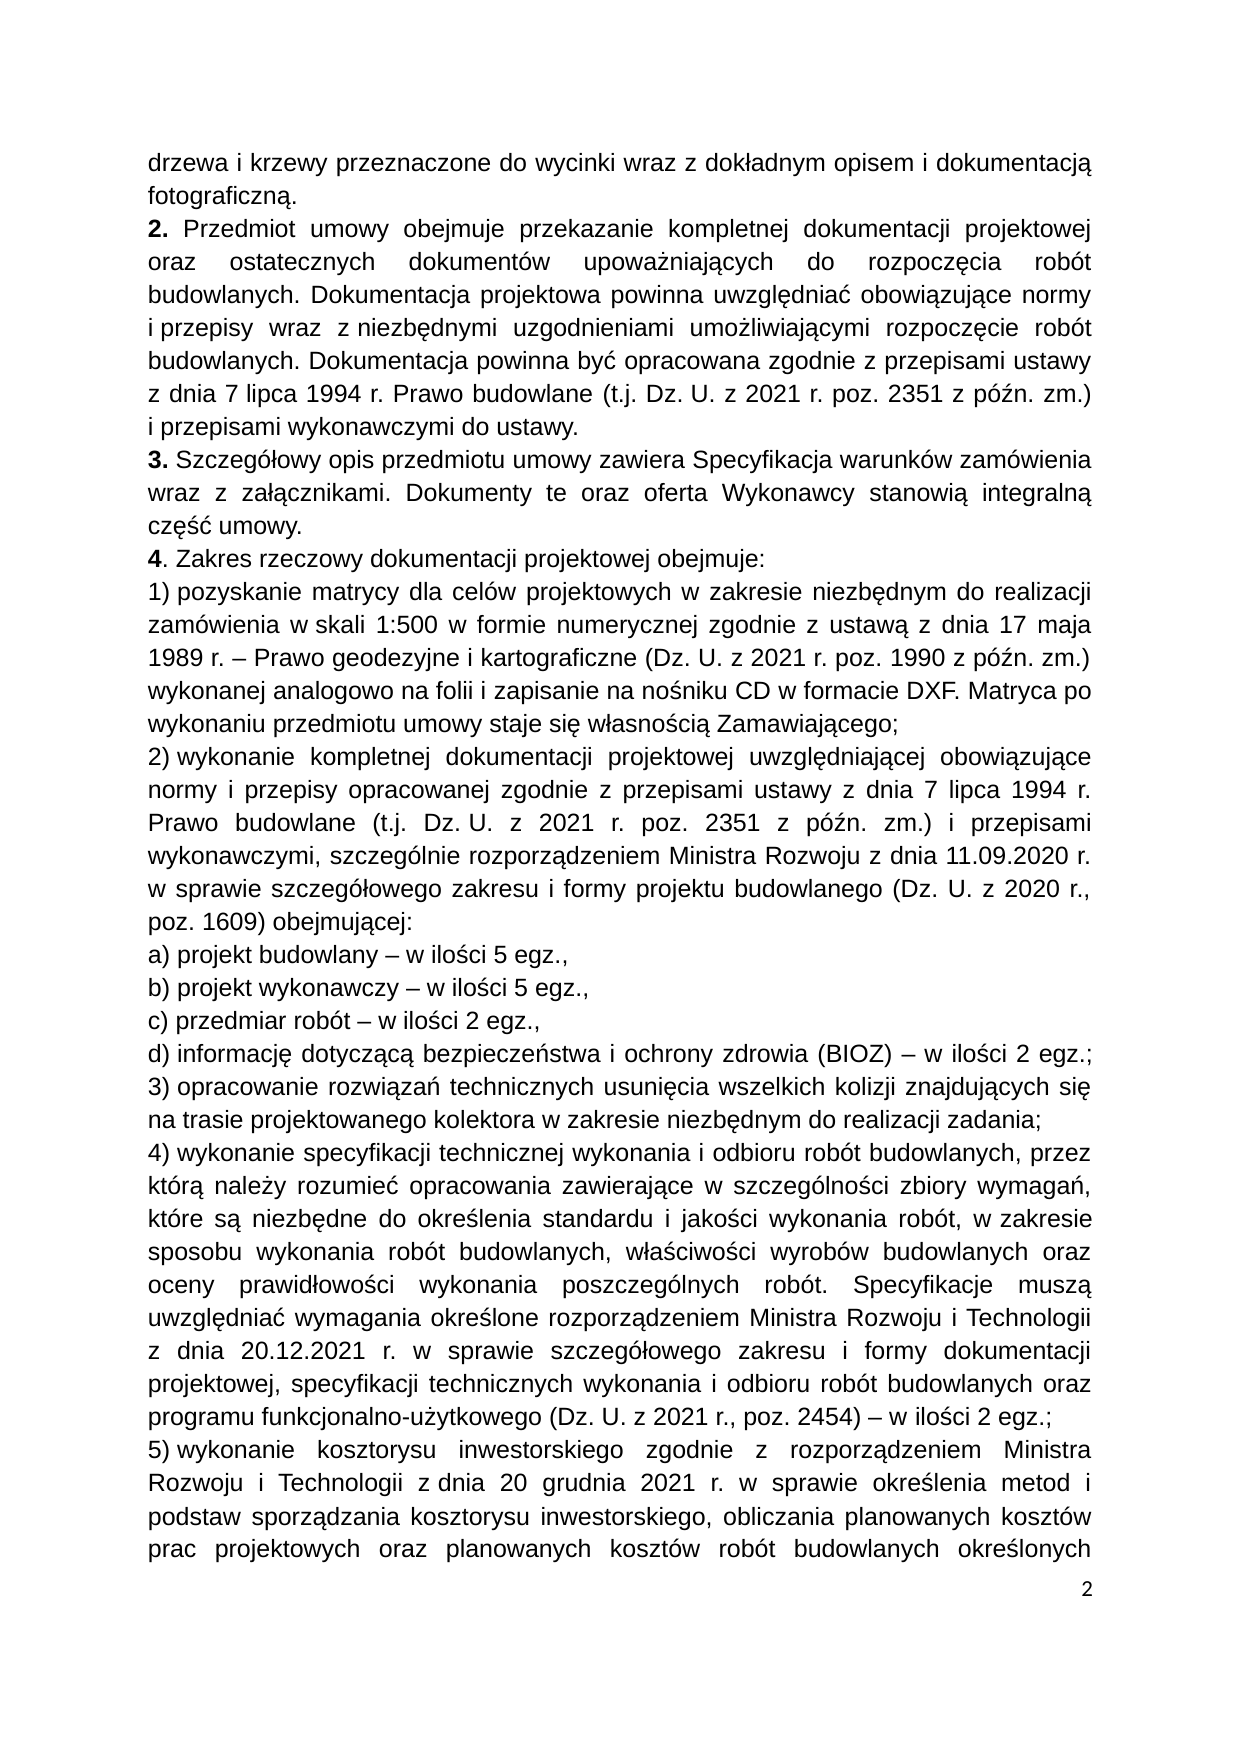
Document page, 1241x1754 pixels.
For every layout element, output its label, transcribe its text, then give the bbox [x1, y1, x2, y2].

text 4. Zakres rzeczowy dokumentacji projektowej obejmuje: [148, 544, 1093, 573]
text a) projekt budowlany – w ilości 5 egz., [148, 940, 1093, 969]
text 1) pozyskanie matrycy dla celów projektowych w zakresie niezbędnym do realizacji zamówienia w skali 1:500 w formie numerycznej zgodnie z ustawą z dnia 17 maja 1989 r. – Prawo geodezyjne i kartograficzne (Dz. U. z 2021 r. poz. 1990 z późn. zm.) wykonanej analogowo na folii i zapisanie na nośniku CD w formacie DXF. Matryca po wykonaniu przedmiotu umowy staje się własnością Zamawiającego; [148, 577, 1093, 738]
text c) przedmiar robót – w ilości 2 egz., [148, 1006, 1093, 1035]
text 3. Szczegółowy opis przedmiotu umowy zawiera Specyfikacja warunków zamówienia wraz z załącznikami. Dokumenty te oraz oferta Wykonawcy stanowią integralną część umowy. [148, 445, 1093, 539]
text 2. Przedmiot umowy obejmuje przekazanie kompletnej dokumentacji projektowej oraz ostatecznych dokumentów upoważniających do rozpoczęcia robót budowlanych. Dokumentacja projektowa powinna uwzględniać obowiązujące normy i przepisy wraz z niezbędnymi uzgodnieniami umożliwiającymi rozpoczęcie robót budowlanych. Dokumentacja powinna być opracowana zgodnie z przepisami ustawy z dnia 7 lipca 1994 r. Prawo budowlane (t.j. Dz. U. z 2021 r. poz. 2351 z późn. zm.) i przepisami wykonawczymi do ustawy. [148, 214, 1093, 441]
text d) informację dotyczącą bezpieczeństwa i ochrony zdrowia (BIOZ) – w ilości 2 egz.; 3) opracowanie rozwiązań technicznych usunięcia wszelkich kolizji znajdujących się na trasie projektowanego kolektora w zakresie niezbędnym do realizacji zadania; [148, 1039, 1093, 1134]
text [148, 1435, 1093, 1563]
text b) projekt wykonawczy – w ilości 5 egz., [148, 973, 1093, 1002]
text 2) wykonanie kompletnej dokumentacji projektowej uwzględniającej obowiązujące normy i przepisy opracowanej zgodnie z przepisami ustawy z dnia 7 lipca 1994 r. Prawo budowlane (t.j. Dz. U. z 2021 r. poz. 2351 z późn. zm.) i przepisami wykonawczymi, szczególnie rozporządzeniem Ministra Rozwoju z dnia 11.09.2020 r. w sprawie szczegółowego zakresu i formy projektu budowlanego (Dz. U. z 2020 r., poz. 1609) obejmującej: [148, 742, 1093, 936]
text 4) wykonanie specyfikacji technicznej wykonania i odbioru robót budowlanych, przez którą należy rozumieć opracowania zawierające w szczególności zbiory wymagań, które są niezbędne do określenia standardu i jakości wykonania robót, w zakresie sposobu wykonania robót budowlanych, właściwości wyrobów budowlanych oraz oceny prawidłowości wykonania poszczególnych robót. Specyfikacje muszą uwzględniać wymagania określone rozporządzeniem Ministra Rozwoju i Technologii z dnia 20.12.2021 r. w sprawie szczegółowego zakresu i formy dokumentacji projektowej, specyfikacji technicznych wykonania i odbioru robót budowlanych oraz programu funkcjonalno-użytkowego (Dz. U. z 2021 r., poz. 2454) – w ilości 2 egz.; [148, 1138, 1093, 1431]
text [148, 148, 1093, 209]
